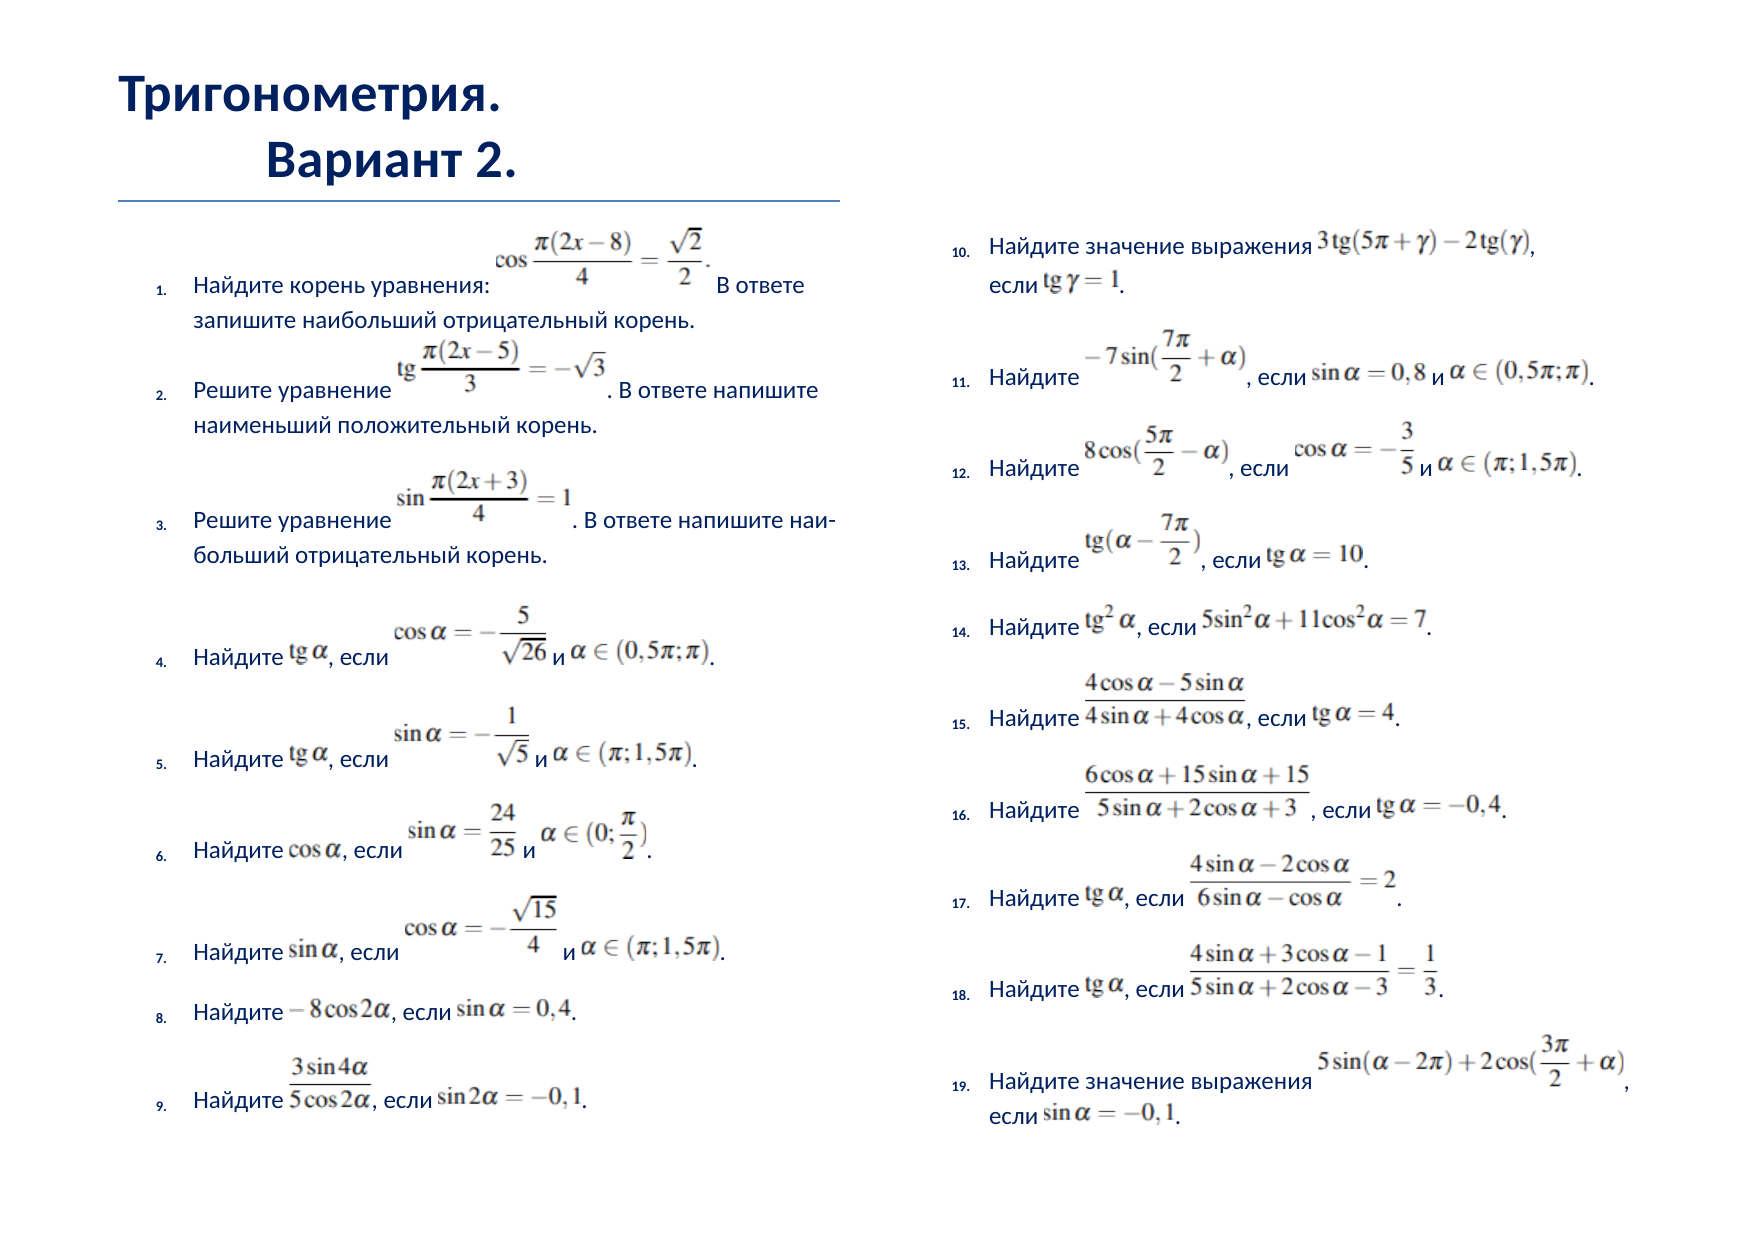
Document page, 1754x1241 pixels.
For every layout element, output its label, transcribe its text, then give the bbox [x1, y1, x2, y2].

list Найдите корень уравнения: В ответе запишите наибольший отрицательный корень. [156, 227, 840, 334]
picture [1450, 357, 1589, 385]
picture [496, 226, 711, 293]
title Тригонометрия. Вариант 2. [118, 59, 840, 200]
picture [438, 1084, 582, 1109]
picture [408, 802, 517, 859]
picture [1376, 790, 1501, 819]
picture [1085, 970, 1124, 998]
picture [1312, 698, 1395, 727]
picture [1318, 1033, 1624, 1090]
picture [405, 894, 557, 961]
list Найдите значение выражения , если . [951, 227, 1636, 299]
picture [1085, 878, 1124, 907]
picture [1043, 265, 1119, 294]
picture [1267, 540, 1363, 568]
picture [1438, 448, 1577, 477]
picture [553, 739, 692, 767]
picture [289, 1056, 372, 1109]
list Решите уравнение . В ответе напишите наибольший отрицательный корень. [156, 469, 840, 569]
picture [1043, 1100, 1175, 1125]
picture [1085, 424, 1229, 477]
picture [397, 468, 572, 528]
list Найдите , если . [156, 1056, 840, 1115]
picture [394, 598, 547, 665]
picture [289, 739, 328, 767]
picture [1318, 226, 1530, 255]
picture [1190, 853, 1397, 907]
list Найдите , если . [951, 512, 1636, 574]
picture [581, 932, 720, 961]
picture [1295, 420, 1414, 477]
picture [394, 700, 529, 767]
picture [1312, 360, 1426, 385]
picture [289, 997, 391, 1021]
list Решите уравнение . В ответе напишите наименьший положительный корень. [156, 339, 840, 439]
picture [1085, 329, 1246, 385]
picture [1085, 762, 1310, 819]
picture [1085, 512, 1201, 568]
picture [289, 637, 328, 665]
picture [571, 637, 709, 665]
list Найдите , если . [156, 996, 840, 1027]
picture [289, 937, 339, 961]
picture [1202, 603, 1426, 636]
picture [289, 839, 342, 859]
picture [541, 807, 647, 859]
picture [1085, 670, 1246, 727]
picture [397, 338, 607, 398]
picture [1190, 942, 1438, 998]
picture [457, 996, 571, 1021]
picture [1085, 603, 1136, 636]
